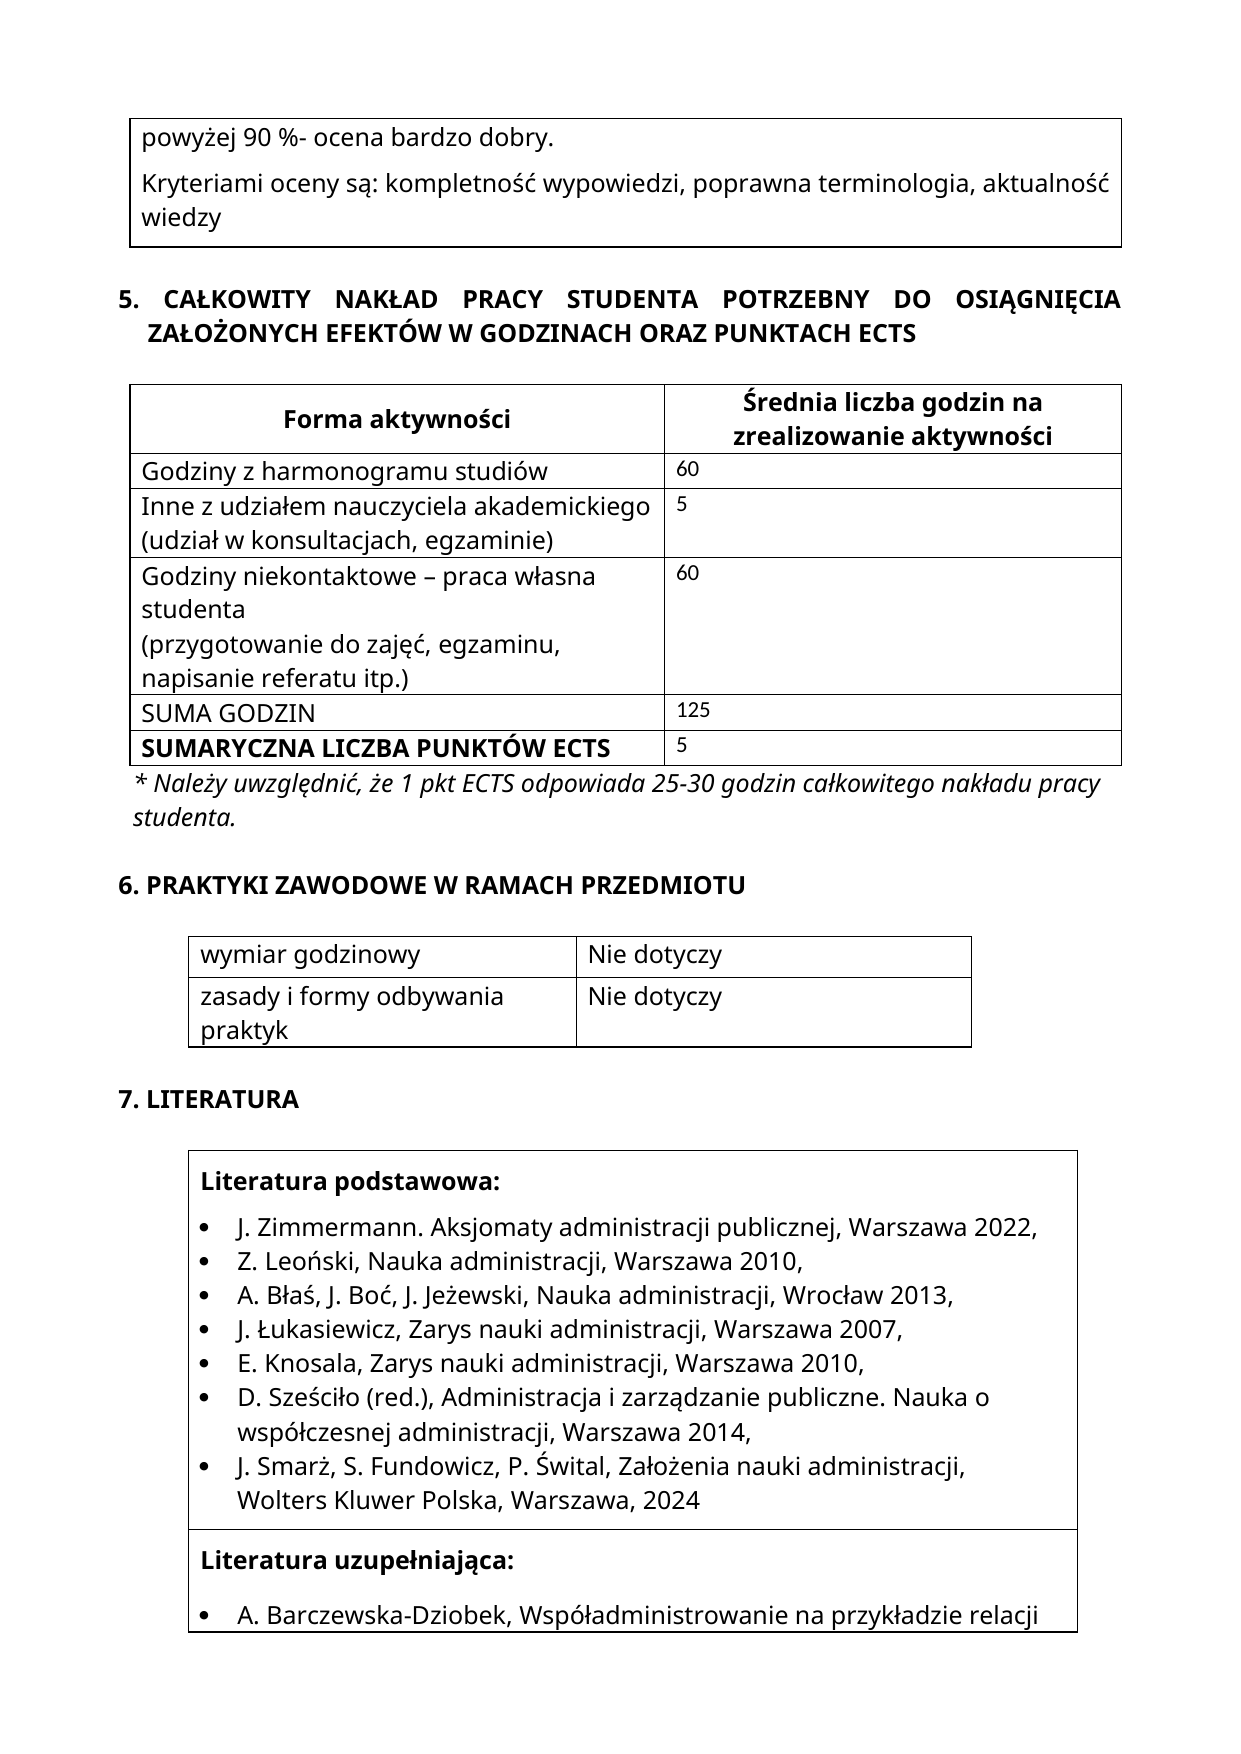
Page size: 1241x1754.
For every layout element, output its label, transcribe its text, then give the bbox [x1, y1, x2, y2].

text 6. PRAKTYKI ZAWODOWE W RAMACH PRZEDMIOTU [118, 868, 1122, 902]
table_cell 60 [665, 558, 1121, 694]
table_cell Godziny z harmonogramu studiów [131, 454, 664, 488]
table_header Forma aktywności [131, 385, 664, 453]
table_cell 60 [665, 454, 1121, 488]
text * Należy uwzględnić, że 1 pkt ECTS odpowiada 25-30 godzin całkowitego nakładu pracy studenta. [133, 766, 1122, 834]
table_header wymiar godzinowy [189, 937, 576, 977]
text 7. LITERATURA [118, 1082, 1122, 1116]
table_cell 125 [665, 695, 1121, 729]
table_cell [189, 1530, 1077, 1631]
table_cell 5 [665, 731, 1121, 764]
table_cell SUMARYCZNA LICZBA PUNKTÓW ECTS [131, 731, 664, 764]
table_cell Nie dotyczy [577, 978, 971, 1046]
table_cell Godziny niekontaktowe – praca własna studenta (przygotowanie do zajęć, egzaminu, napisanie referatu itp.) [131, 558, 664, 694]
table_header Nie dotyczy [577, 937, 971, 977]
text 5. CAŁKOWITY NAKŁAD PRACY STUDENTA POTRZEBNY DO OSIĄGNIĘCIA ZAŁOŻONYCH EFEKTÓW W GODZINACH ORAZ PUNKTACH ECTS [118, 281, 1122, 349]
table_cell SUMA GODZIN [131, 695, 664, 729]
table_cell 5 [665, 489, 1121, 557]
table_cell Inne z udziałem nauczyciela akademickiego (udział w konsultacjach, egzaminie) [131, 489, 664, 557]
table_cell zasady i formy odbywania praktyk [189, 978, 576, 1046]
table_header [131, 119, 1121, 246]
table_header Literatura podstawowa: J. Zimmermann. Aksjomaty administracji publicznej, Warszawa 2022, Z. Leoński, Nauka administracji, Warszawa 2010, A. Błaś, J. Boć, J. Jeżewski, Nauka administracji, Wrocław 2013, J. Łukasiewicz, Zarys nauki administracji, Warszawa 2007, E. Knosala, Zarys nauki administracji, Warszawa 2010, D. Sześciło (red.), Administracja i zarządzanie publiczne. Nauka o współczesnej administracji, Warszawa 2014, J. Smarż, S. Fundowicz, P. Śwital, Założenia nauki administracji, Wolters Kluwer Polska, Warszawa, 2024 [189, 1151, 1077, 1529]
table_header Średnia liczba godzin na zrealizowanie aktywności [665, 385, 1121, 453]
